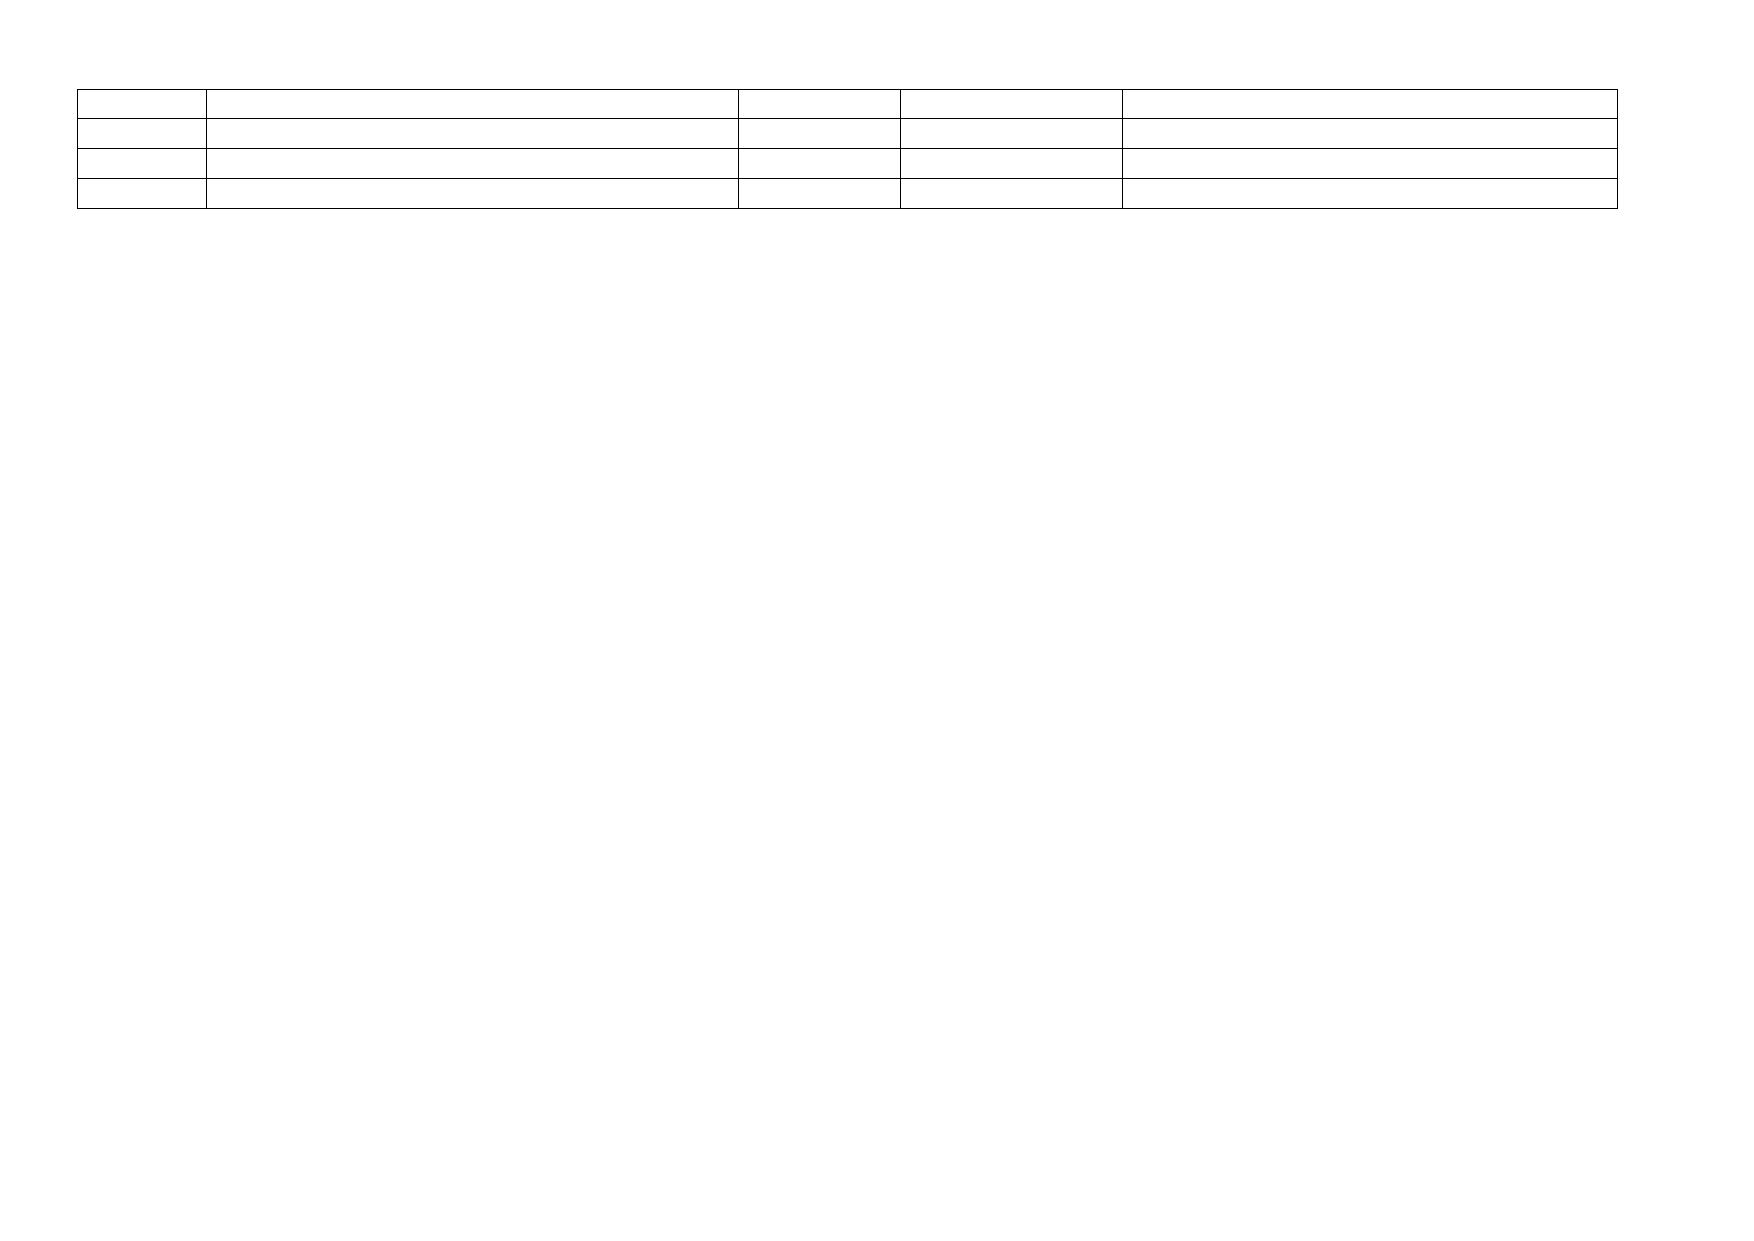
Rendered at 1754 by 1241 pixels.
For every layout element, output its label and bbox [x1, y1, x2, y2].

table_cell [207, 179, 738, 207]
table_cell [78, 119, 206, 148]
table_cell [901, 149, 1122, 178]
table_cell [739, 179, 900, 207]
table_cell [739, 90, 900, 118]
table_cell [1123, 90, 1617, 118]
table_cell [207, 90, 738, 118]
table_cell [1123, 119, 1617, 148]
table_cell [739, 149, 900, 178]
table_cell [901, 90, 1122, 118]
table_cell [901, 119, 1122, 148]
table_cell [78, 149, 206, 178]
table_cell [1123, 179, 1617, 207]
table_cell [207, 119, 738, 148]
table_cell [207, 149, 738, 178]
table_cell [78, 90, 206, 118]
table_cell [1123, 149, 1617, 178]
table_cell [901, 179, 1122, 207]
table_cell [78, 179, 206, 207]
table_cell [739, 119, 900, 148]
